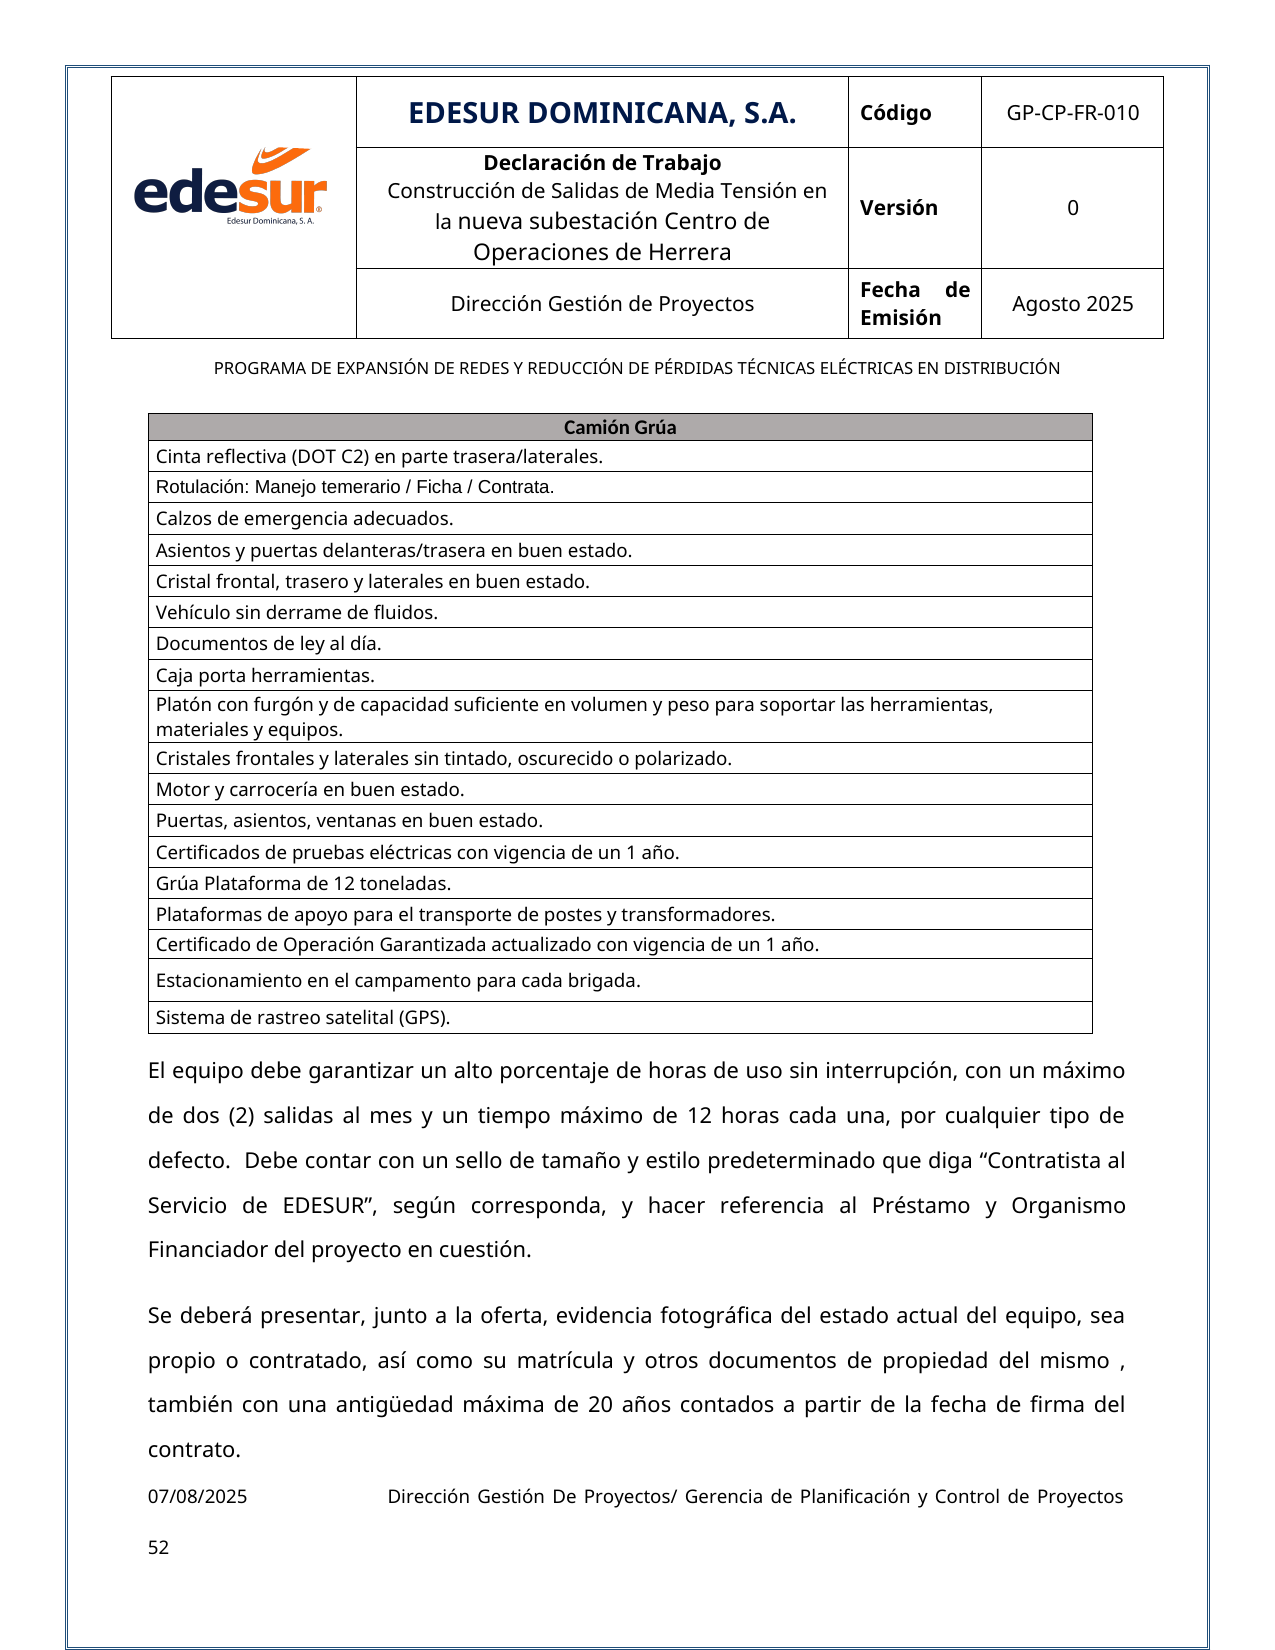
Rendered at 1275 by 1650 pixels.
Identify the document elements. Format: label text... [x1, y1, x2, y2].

table_cell Documentos de ley al día. [149, 628, 1092, 658]
table_cell Caja porta herramientas. [149, 660, 1092, 690]
text Se deberá presentar, junto a la oferta, evidencia fotográfica del estado actual del equipo, sea propio o contratado, así como su matrícula y otros documentos de propiedad del mismo , también con una antigüedad máxima de 20 años contados a partir de la fecha de firma del contrato. [148, 1300, 1127, 1464]
text El equipo debe garantizar un alto porcentaje de horas de uso sin interrupción, con un máximo de dos (2) salidas al mes y un tiempo máximo de 12 horas cada una, por cualquier tipo de defecto. Debe contar con un sello de tamaño y estilo predeterminado que diga “Contratista al Servicio de EDESUR”, según corresponda, y hacer referencia al Préstamo y Organismo Financiador del proyecto en cuestión. [148, 1054, 1127, 1264]
table_cell Sistema de rastreo satelital (GPS). [149, 1002, 1092, 1032]
table_cell Platón con furgón y de capacidad suficiente en volumen y peso para soportar las herramientas, materiales y equipos. [149, 691, 1092, 742]
table_cell Grúa Plataforma de 12 toneladas. [149, 868, 1092, 898]
table_cell Cinta reflectiva (DOT C2) en parte trasera/laterales. [149, 441, 1092, 471]
table_header Camión Grúa [149, 414, 1092, 440]
table_cell Plataformas de apoyo para el transporte de postes y transformadores. [149, 899, 1092, 929]
table_cell Cristales frontales y laterales sin tintado, oscurecido o polarizado. [149, 743, 1092, 773]
table_cell Vehículo sin derrame de fluidos. [149, 597, 1092, 627]
table_cell Asientos y puertas delanteras/trasera en buen estado. [149, 535, 1092, 565]
table_cell Motor y carrocería en buen estado. [149, 774, 1092, 804]
picture [120, 139, 343, 230]
table_cell Puertas, asientos, ventanas en buen estado. [149, 805, 1092, 836]
table_cell Certificados de pruebas eléctricas con vigencia de un 1 año. [149, 837, 1092, 867]
table_cell Certificado de Operación Garantizada actualizado con vigencia de un 1 año. [149, 930, 1092, 958]
table_cell Cristal frontal, trasero y laterales en buen estado. [149, 566, 1092, 596]
table_cell Rotulación: Manejo temerario / Ficha / Contrata. [149, 472, 1092, 502]
table_cell Calzos de emergencia adecuados. [149, 503, 1092, 533]
table_cell Estacionamiento en el campamento para cada brigada. [149, 959, 1092, 1001]
